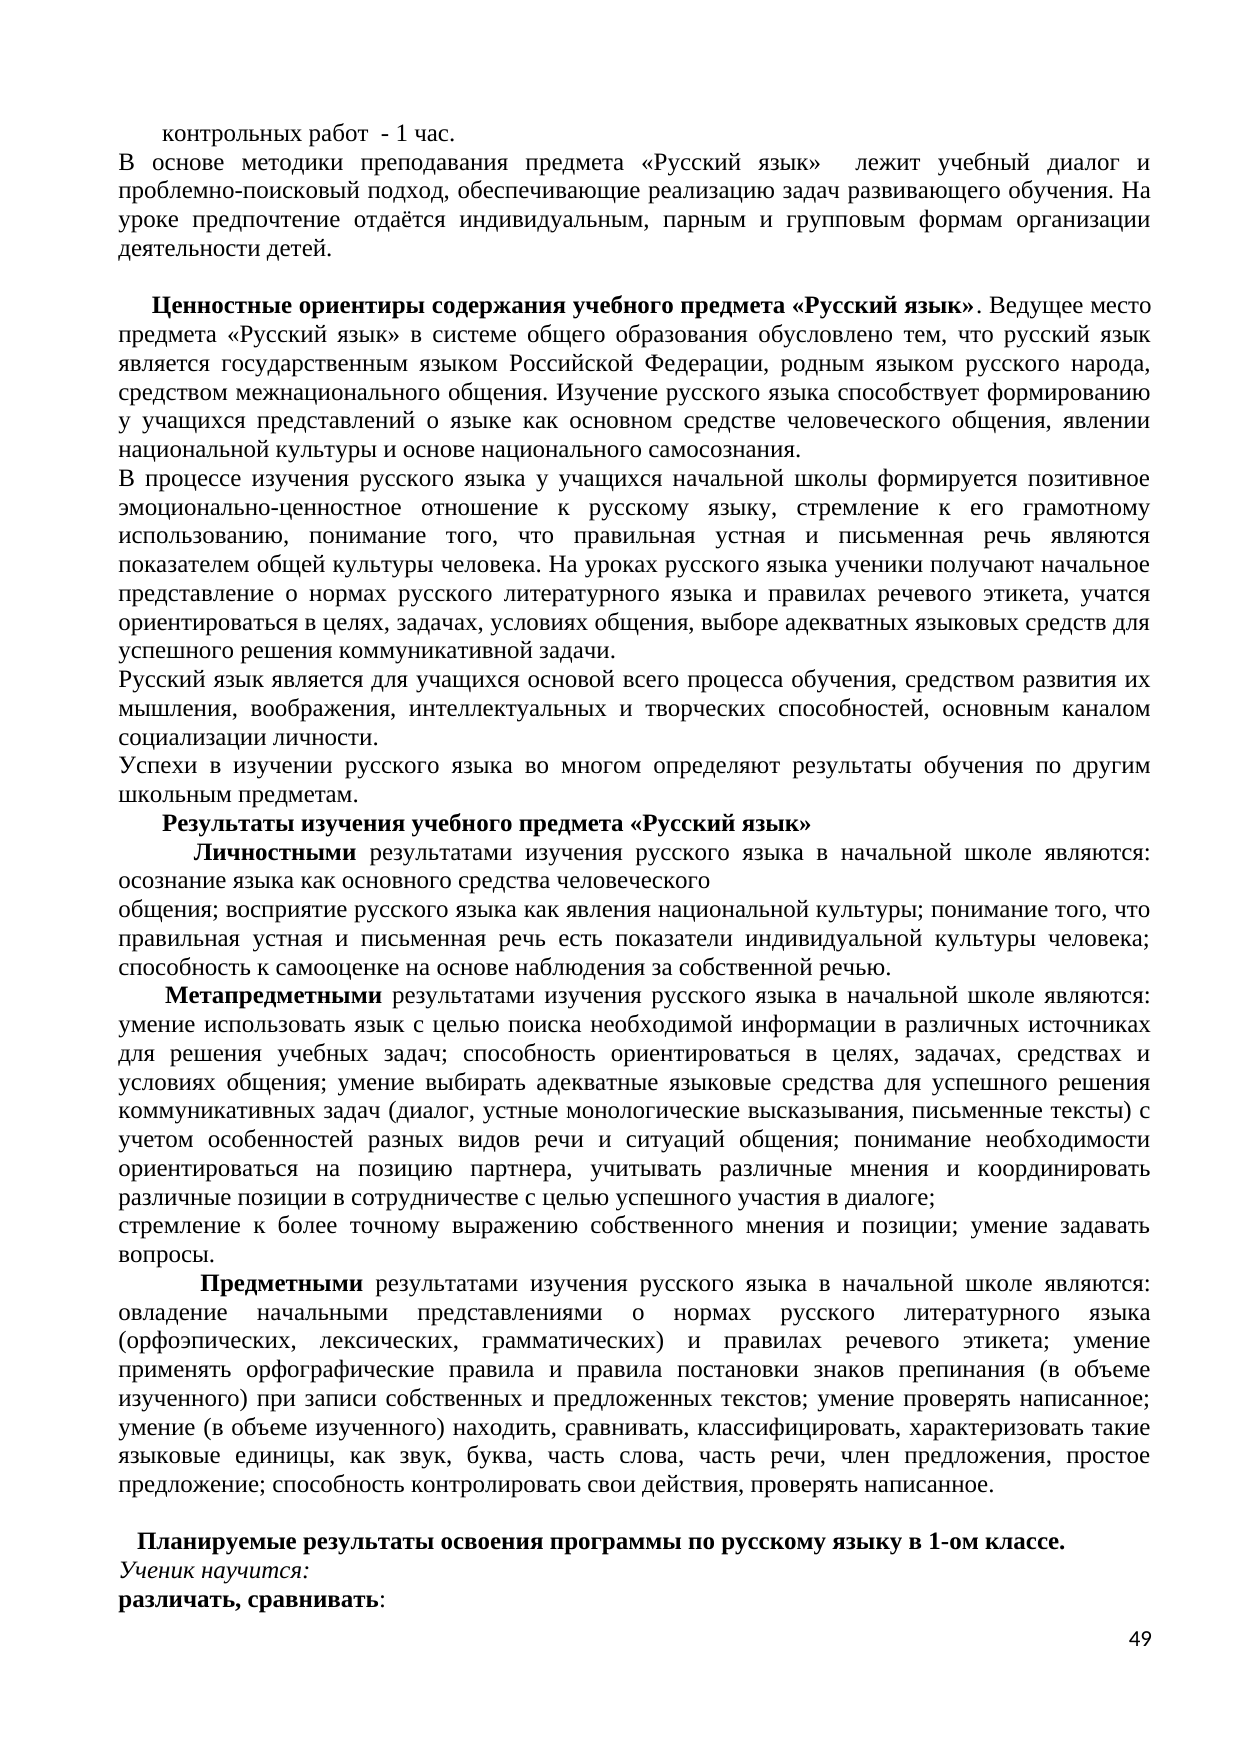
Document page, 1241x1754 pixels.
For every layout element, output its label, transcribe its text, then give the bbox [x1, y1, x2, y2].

text Успехи в изучении русского языка во многом определяют результаты обучения по другим школьным предметам. [118, 751, 1152, 808]
text Русский язык является для учащихся основой всего процесса обучения, средством развития их мышления, воображения, интеллектуальных и творческих способностей, основным каналом социализации личности. [118, 664, 1152, 751]
text В процессе изучения русского языка у учащихся начальной школы формируется позитивное эмоционально-ценностное отношение к русскому языку, стремление к его грамотному использованию, понимание того, что правильная устная и письменная речь являются показателем общей культуры человека. На уроках русского языка ученики получают начальное представление о нормах русского литературного языка и правилах речевого этикета, учатся ориентироваться в целях, задачах, условиях общения, выборе адекватных языковых средств для успешного решения коммуникативной задачи. [118, 463, 1152, 664]
text общения; восприятие русского языка как явления национальной культуры; понимание того, что правильная устная и письменная речь есть показатели индивидуальной культуры человека; способность к самооценке на основе наблюдения за собственной речью. [118, 894, 1152, 981]
text контрольных работ - 1 час. [118, 118, 1152, 147]
text Предметными результатами изучения русского языка в начальной школе являются: овладение начальными представлениями о нормах русского литературного языка (орфоэпических, лексических, грамматических) и правилах речевого этикета; умение применять орфографические правила и правила постановки знаков препинания (в объеме изученного) при записи собственных и предложенных текстов; умение проверять написанное; умение (в объеме изученного) находить, сравнивать, классифицировать, характеризовать такие языковые единицы, как звук, буква, часть слова, часть речи, член предложения, простое предложение; способность контролировать свои действия, проверять написанное. [118, 1268, 1152, 1498]
text стремление к более точному выражению собственного мнения и позиции; умение задавать вопросы. [118, 1211, 1152, 1268]
text различать, сравнивать: [118, 1584, 1152, 1612]
text Метапредметными результатами изучения русского языка в начальной школе являются: умение использовать язык с целью поиска необходимой информации в различных источниках для решения учебных задач; способность ориентироваться в целях, задачах, средствах и условиях общения; умение выбирать адекватные языковые средства для успешного решения коммуникативных задач (диалог, устные монологические высказывания, письменные тексты) с учетом особенностей разных видов речи и ситуаций общения; понимание необходимости ориентироваться на позицию партнера, учитывать различные мнения и координировать различные позиции в сотрудничестве с целью успешного участия в диалоге; [118, 981, 1152, 1211]
text Планируемые результаты освоения программы по русскому языку в 1-ом классе. [118, 1526, 1152, 1555]
text Результаты изучения учебного предмета «Русский язык» [118, 808, 1152, 837]
text В основе методики преподавания предмета «Русский язык» лежит учебный диалог и проблемно-поисковый подход, обеспечивающие реализацию задач развивающего обучения. На уроке предпочтение отдаётся индивидуальным, парным и групповым формам организации деятельности детей. [118, 147, 1152, 262]
text Ценностные ориентиры содержания учебного предмета «Русский язык». Ведущее место предмета «Русский язык» в системе общего образования обусловлено тем, что русский язык является государственным языком Российской Федерации, родным языком русского народа, средством межнационального общения. Изучение русского языка способствует формированию у учащихся представлений о языке как основном средстве человеческого общения, явлении национальной культуры и основе национального самосознания. [118, 291, 1152, 463]
text Ученик научится: [118, 1555, 1152, 1584]
text Личностными результатами изучения русского языка в начальной школе являются: осознание языка как основного средства человеческого [118, 837, 1152, 894]
